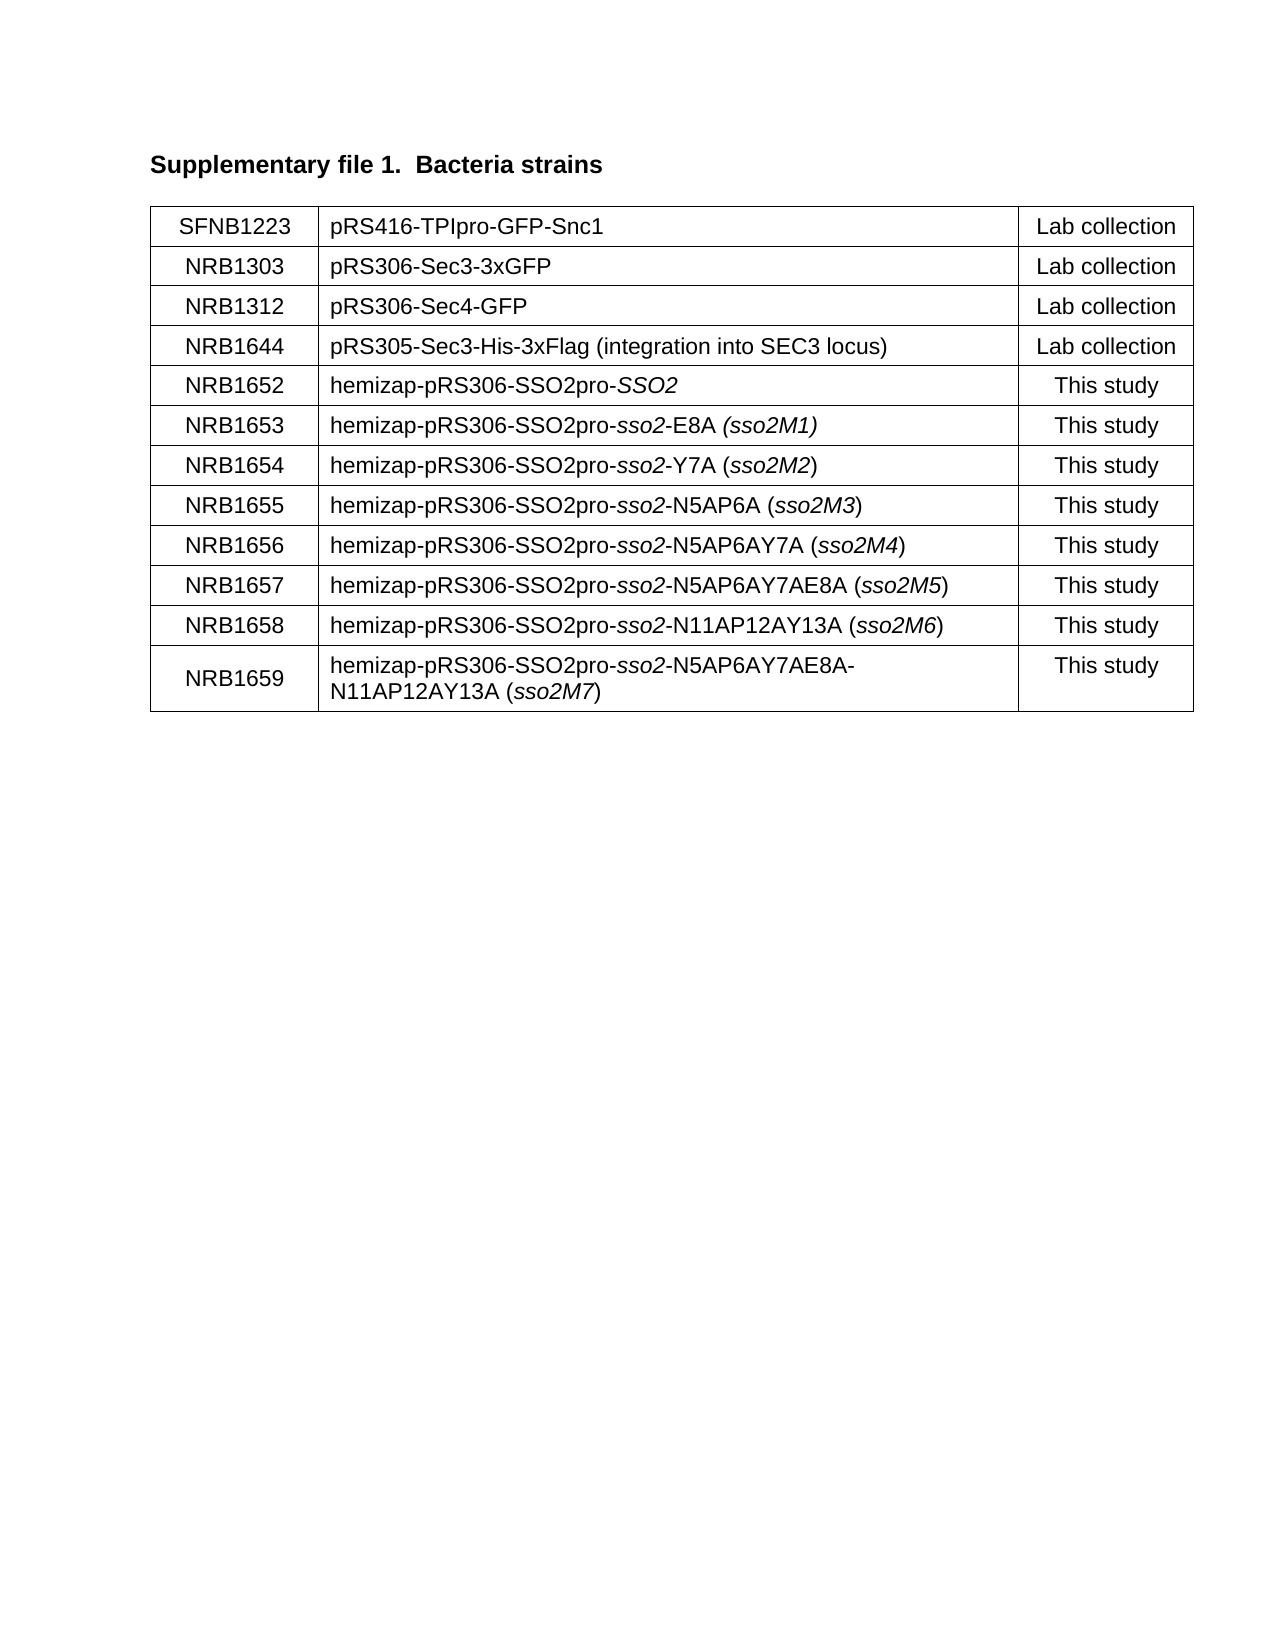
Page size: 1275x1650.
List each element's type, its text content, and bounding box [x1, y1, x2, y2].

table_cell This study [1019, 406, 1193, 445]
table_header pRS416-TPIpro-GFP-Snc1 [319, 207, 1018, 246]
table_cell This study [1019, 606, 1193, 644]
table_cell hemizap-pRS306-SSO2pro-sso2-N5AP6AY7AE8A-N11AP12AY13A (sso2M7) [319, 646, 1018, 711]
table_cell NRB1655 [151, 486, 318, 525]
table_cell NRB1644 [151, 326, 318, 365]
table_cell NRB1312 [151, 286, 318, 325]
table_cell This study [1019, 566, 1193, 604]
table_cell Lab collection [1019, 326, 1193, 365]
table_cell This study [1019, 366, 1193, 405]
table_cell This study [1019, 646, 1193, 711]
table_cell pRS306-Sec3-3xGFP [319, 247, 1018, 285]
table_cell NRB1303 [151, 247, 318, 285]
table_header SFNB1223 [151, 207, 318, 246]
table_cell pRS305-Sec3-His-3xFlag (integration into SEC3 locus) [319, 326, 1018, 365]
table_cell NRB1659 [151, 646, 318, 711]
table_cell NRB1652 [151, 366, 318, 405]
table_cell This study [1019, 446, 1193, 485]
table_cell hemizap-pRS306-SSO2pro-sso2-E8A (sso2M1) [319, 406, 1018, 445]
table_cell Lab collection [1019, 247, 1193, 285]
table_cell NRB1656 [151, 526, 318, 565]
table_cell hemizap-pRS306-SSO2pro-sso2-Y7A (sso2M2) [319, 446, 1018, 485]
text Supplementary file 1. Bacteria strains [150, 150, 1125, 179]
table_cell NRB1654 [151, 446, 318, 485]
table_cell Lab collection [1019, 286, 1193, 325]
table_cell NRB1653 [151, 406, 318, 445]
table_cell This study [1019, 486, 1193, 525]
table_cell hemizap-pRS306-SSO2pro-sso2-N5AP6A (sso2M3) [319, 486, 1018, 525]
table_cell NRB1658 [151, 606, 318, 644]
table_cell hemizap-pRS306-SSO2pro-sso2-N5AP6AY7AE8A (sso2M5) [319, 566, 1018, 604]
table_cell pRS306-Sec4-GFP [319, 286, 1018, 325]
table_cell hemizap-pRS306-SSO2pro-sso2-N11AP12AY13A (sso2M6) [319, 606, 1018, 644]
table_cell This study [1019, 526, 1193, 565]
table_cell NRB1657 [151, 566, 318, 604]
table_cell hemizap-pRS306-SSO2pro-sso2-N5AP6AY7A (sso2M4) [319, 526, 1018, 565]
table_header Lab collection [1019, 207, 1193, 246]
table_cell hemizap-pRS306-SSO2pro-SSO2 [319, 366, 1018, 405]
